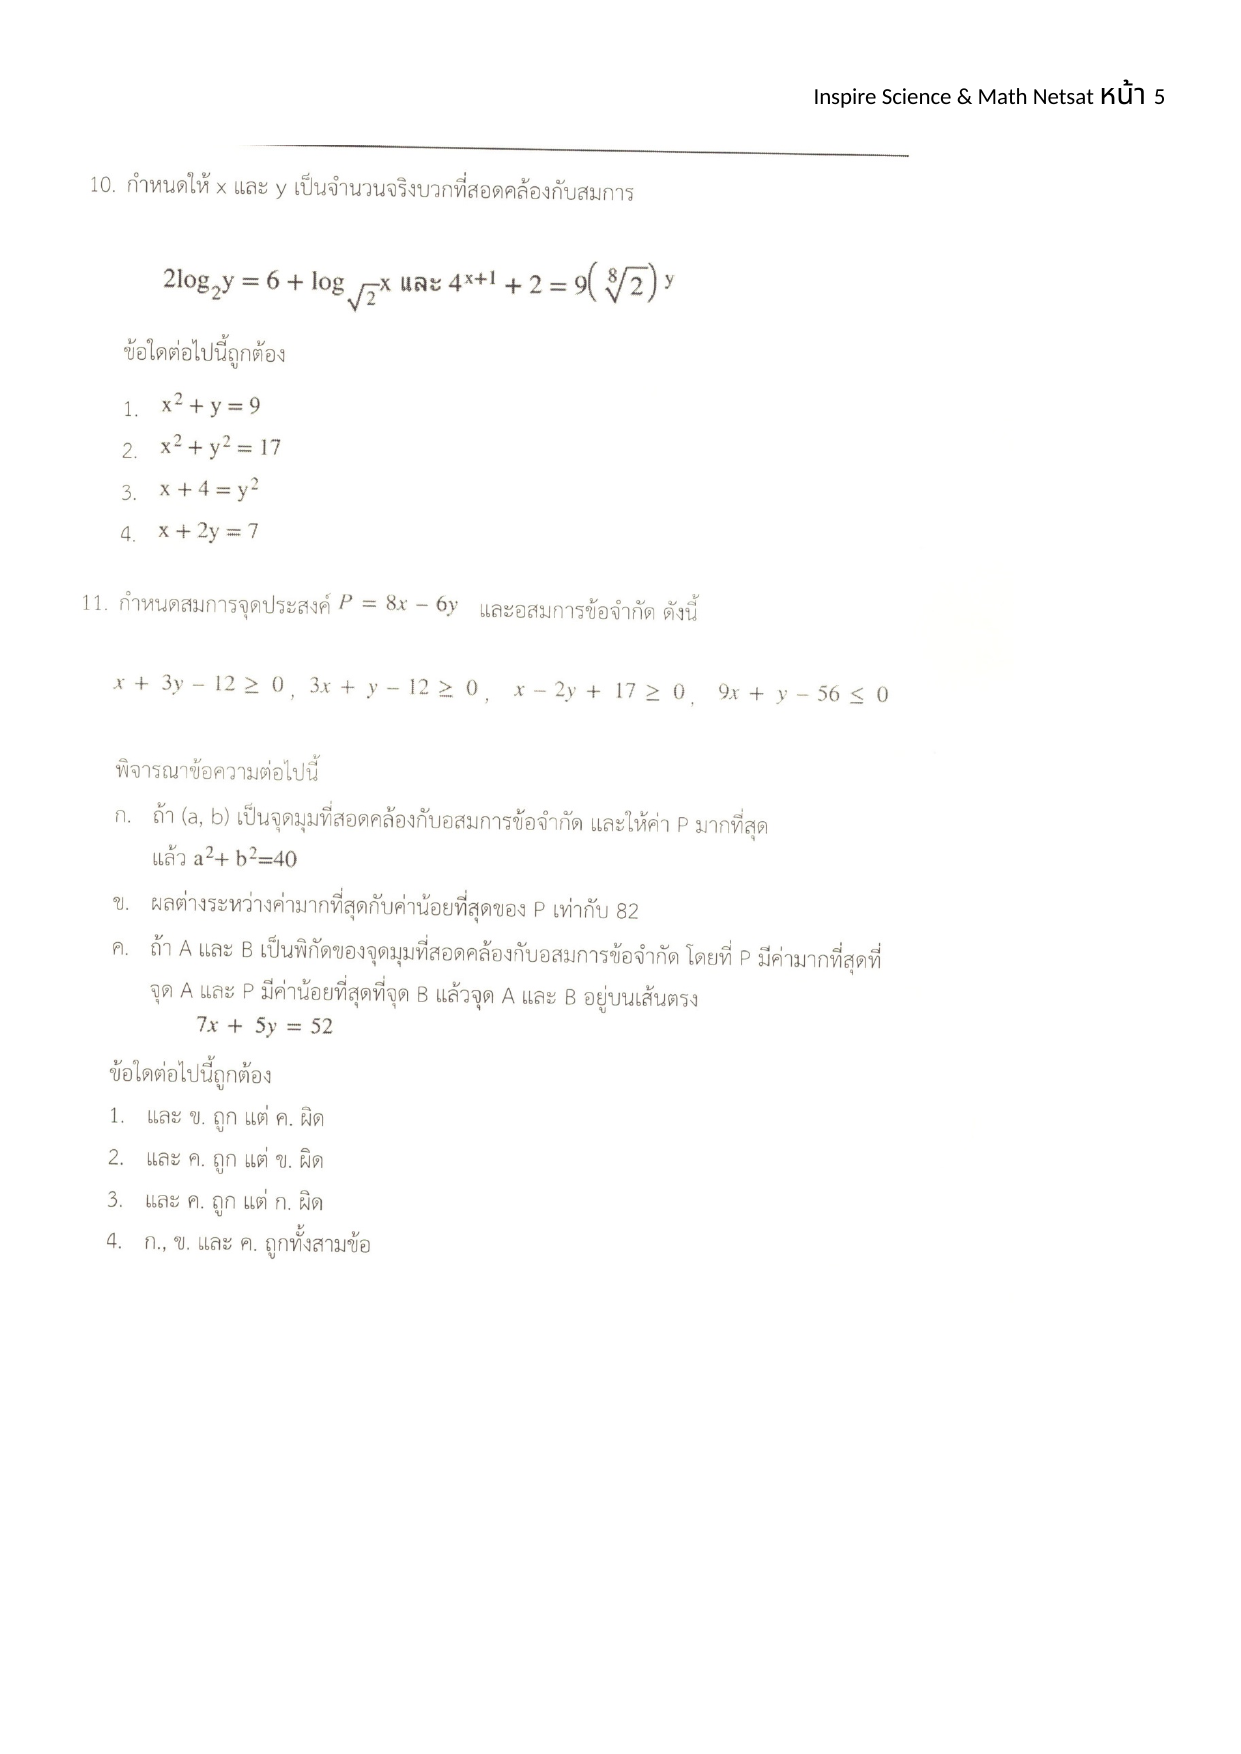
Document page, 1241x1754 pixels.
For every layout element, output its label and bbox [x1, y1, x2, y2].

picture [75, 145, 1014, 1333]
